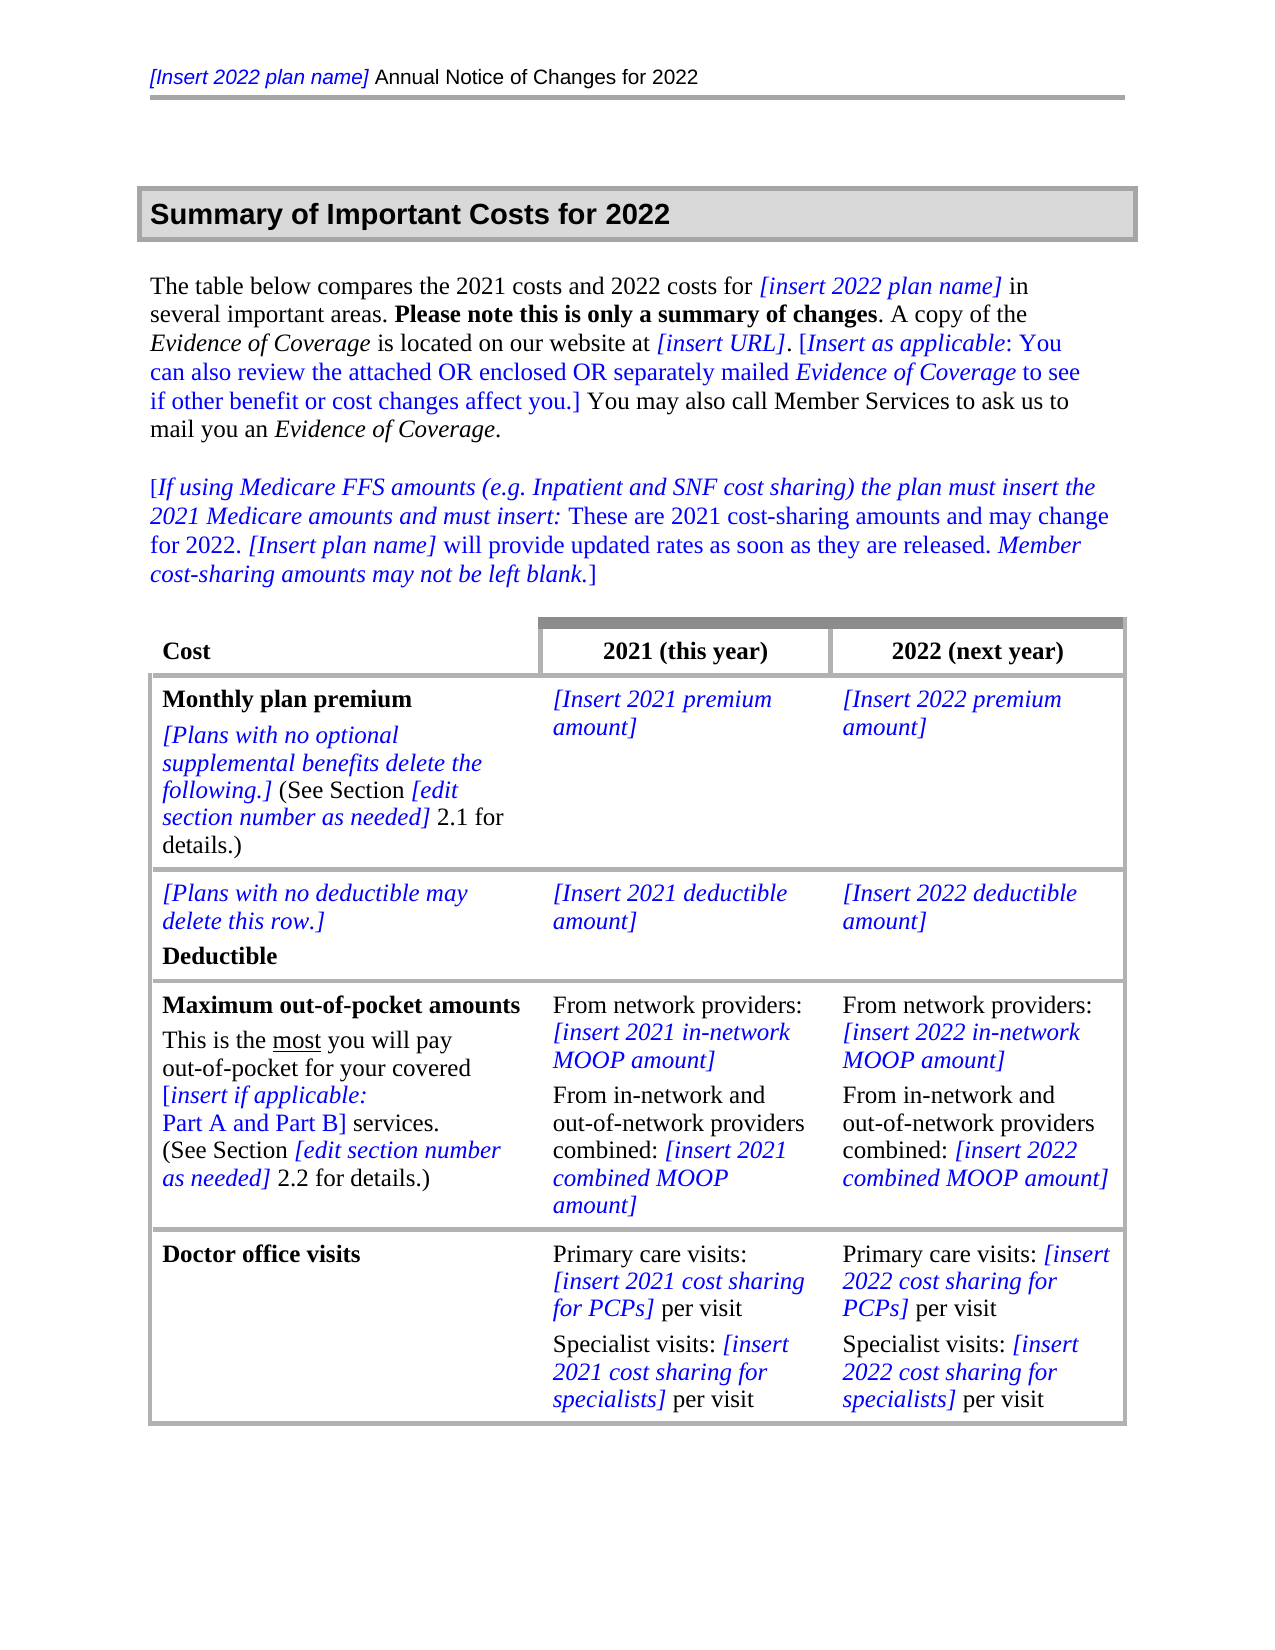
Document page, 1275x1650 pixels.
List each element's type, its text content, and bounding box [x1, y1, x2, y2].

table_cell Monthly plan premium [Plans with no optional supplemental benefits delete the following.] (See Section [edit section number as needed] 2.1 for details.) [152, 674, 541, 867]
table_header 2022 (next year) [833, 629, 1123, 673]
table_cell From network providers: [insert 2021 in-network MOOP amount] From in-network and out-of-network providers combined: [insert 2021 combined MOOP amount] [541, 983, 831, 1227]
subtitle Summary of Important Costs for 2022 [142, 191, 1133, 237]
table_header 2021 (this year) [543, 629, 828, 673]
table_cell Doctor office visits [152, 1228, 541, 1421]
table_cell [Insert 2022 deductible amount] [831, 872, 1123, 978]
table_cell Maximum out-of-pocket amounts This is the most you will pay out-of-pocket for your covered [insert if applicable: Part A and Part B] services. (See Section [edit section number as needed] 2.2 for details.) [152, 980, 541, 1227]
text The table below compares the 2021 costs and 2022 costs for [insert 2022 plan name] in several important areas. Please note this is only a summary of changes. A copy of the Evidence of Coverage is located on our website at [insert URL]. [Insert as applicable: You can also review the attached OR enclosed OR separately mailed Evidence of Coverage to see if other benefit or cost changes affect you.] You may also call Member Services to ask us to mail you an Evidence of Coverage. [150, 271, 1096, 443]
table_cell Primary care visits: [insert 2022 cost sharing for PCPs] per visit Specialist visits: [insert 2022 cost sharing for specialists] per visit [831, 1232, 1123, 1421]
table_cell Primary care visits: [insert 2021 cost sharing for PCPs] per visit Specialist visits: [insert 2021 cost sharing for specialists] per visit [541, 1232, 831, 1421]
table_cell [Insert 2021 premium amount] [541, 678, 831, 867]
table_cell [Insert 2022 premium amount] [831, 678, 1123, 867]
table_cell [Insert 2021 deductible amount] [541, 872, 831, 978]
table_header Cost [150, 617, 538, 673]
text [If using Medicare FFS amounts (e.g. Inpatient and SNF cost sharing) the plan must insert the 2021 Medicare amounts and must insert: These are 2021 cost-sharing amounts and may change for 2022. [Insert plan name] will provide updated rates as soon as they are released. Member cost-sharing amounts may not be left blank.] [150, 472, 1125, 587]
table_cell From network providers: [insert 2022 in-network MOOP amount] From in-network and out-of-network providers combined: [insert 2022 combined MOOP amount] [831, 983, 1123, 1227]
table_cell [Plans with no deductible may delete this row.] Deductible [152, 868, 541, 978]
